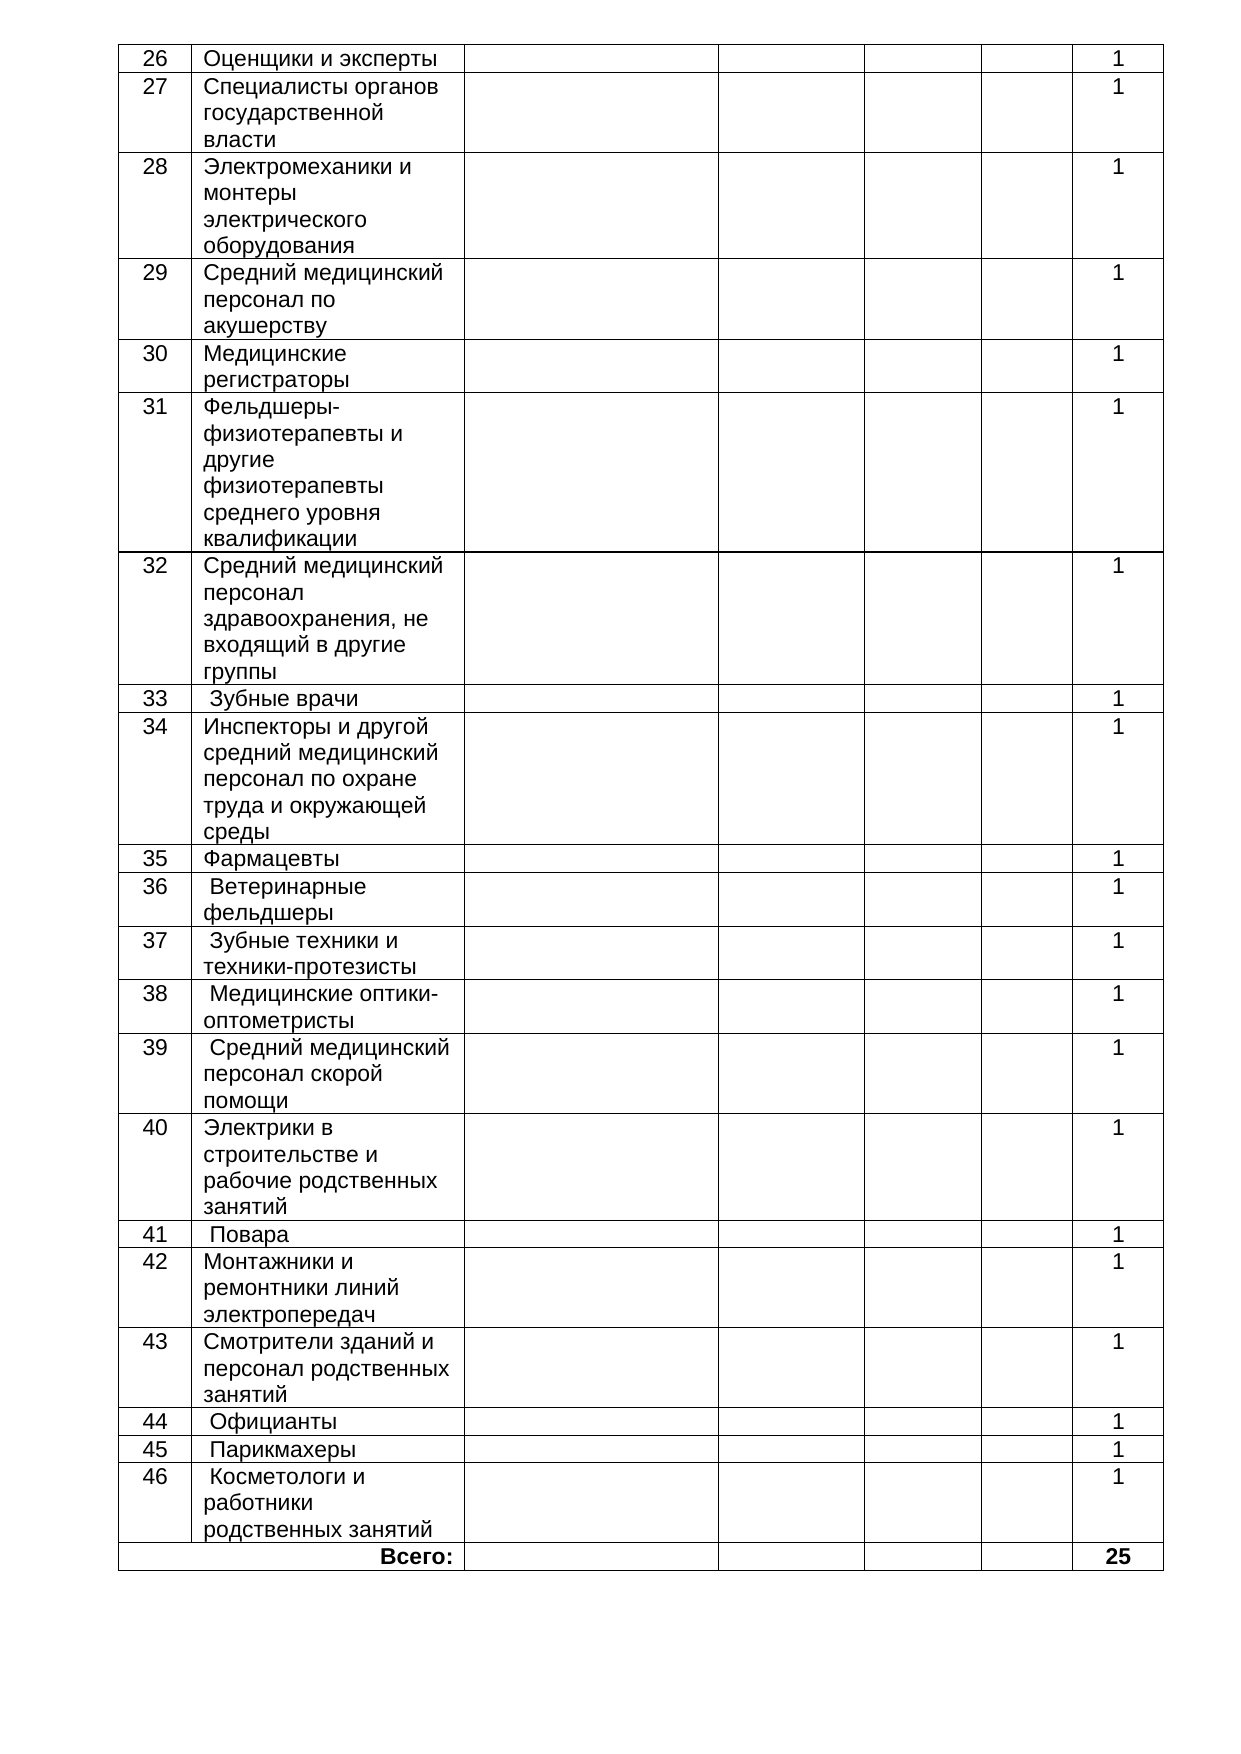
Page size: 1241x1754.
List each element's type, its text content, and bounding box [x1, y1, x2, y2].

table_cell [719, 927, 864, 979]
table_cell [982, 553, 1072, 684]
table_cell [982, 1248, 1072, 1327]
table_cell [719, 259, 864, 338]
table_cell [719, 153, 864, 258]
table_cell 1 [1073, 1436, 1163, 1462]
table_cell [982, 1543, 1072, 1569]
table_cell Официанты [192, 1408, 464, 1434]
table_cell 37 [119, 927, 191, 979]
table_cell 1 [1073, 153, 1163, 258]
table_cell Парикмахеры [192, 1436, 464, 1462]
table_cell [719, 393, 864, 551]
table_cell 44 [119, 1408, 191, 1434]
table_cell [982, 1463, 1072, 1542]
table_cell Электромеханики и монтеры электрического оборудования [192, 153, 464, 258]
table_cell 41 [119, 1221, 191, 1247]
table_cell [719, 73, 864, 152]
table_cell [865, 1221, 981, 1247]
table_cell [865, 1034, 981, 1113]
table_cell [865, 1436, 981, 1462]
table_cell 25 [1073, 1543, 1163, 1569]
table_cell [982, 45, 1072, 72]
table_cell 1 [1073, 1463, 1163, 1542]
table_cell [982, 873, 1072, 926]
table_cell [982, 1328, 1072, 1407]
table_cell [719, 45, 864, 72]
table_cell [465, 1034, 718, 1113]
table_cell [465, 1114, 718, 1219]
table_cell Специалисты органов государственной власти [192, 73, 464, 152]
table_cell [719, 845, 864, 872]
table_cell 36 [119, 873, 191, 926]
table_cell [465, 1408, 718, 1434]
table_cell [719, 685, 864, 712]
table_cell [465, 1248, 718, 1327]
table_cell [982, 1408, 1072, 1434]
table_cell 1 [1073, 927, 1163, 979]
table_cell [865, 1248, 981, 1327]
table_cell [719, 1463, 864, 1542]
table_cell [465, 713, 718, 844]
table_cell [465, 45, 718, 72]
table_cell 1 [1073, 553, 1163, 684]
table_cell [465, 73, 718, 152]
table_cell [865, 873, 981, 926]
table_cell [865, 927, 981, 979]
table_cell Средний медицинский персонал скорой помощи [192, 1034, 464, 1113]
table_cell Фармацевты [192, 845, 464, 872]
table_cell 1 [1073, 980, 1163, 1033]
table_cell 39 [119, 1034, 191, 1113]
table_cell 1 [1073, 340, 1163, 392]
table_cell Монтажники и ремонтники линий электропередач [192, 1248, 464, 1327]
table_cell Электрики в строительстве и рабочие родственных занятий [192, 1114, 464, 1219]
table_cell [465, 1463, 718, 1542]
table_cell [465, 927, 718, 979]
table_cell [865, 259, 981, 338]
table_cell Косметологи и работники родственных занятий [192, 1463, 464, 1542]
table_cell 40 [119, 1114, 191, 1219]
table_cell [982, 1436, 1072, 1462]
table_cell [465, 980, 718, 1033]
table_cell [465, 685, 718, 712]
table_cell [865, 393, 981, 551]
table_cell 30 [119, 340, 191, 392]
table_cell [865, 1543, 981, 1569]
table_cell [865, 845, 981, 872]
table_cell [865, 1408, 981, 1434]
table_cell [865, 685, 981, 712]
table_cell Инспекторы и другой средний медицинский персонал по охране труда и окружающей среды [192, 713, 464, 844]
table_cell [719, 340, 864, 392]
table_cell 1 [1073, 73, 1163, 152]
table_cell 1 [1073, 845, 1163, 872]
table_cell 26 [119, 45, 191, 72]
table_cell [465, 553, 718, 684]
table_cell 1 [1073, 1221, 1163, 1247]
table_cell [982, 713, 1072, 844]
table_cell [465, 1543, 718, 1569]
table_cell [982, 393, 1072, 551]
table_cell Медицинские оптики-оптометристы [192, 980, 464, 1033]
table_cell 42 [119, 1248, 191, 1327]
table_cell [719, 1328, 864, 1407]
table_cell 1 [1073, 1034, 1163, 1113]
table_cell 1 [1073, 1328, 1163, 1407]
table_cell [719, 1221, 864, 1247]
table_cell 1 [1073, 713, 1163, 844]
table_cell [465, 340, 718, 392]
table_cell [982, 685, 1072, 712]
table_cell [719, 1034, 864, 1113]
table_cell [865, 73, 981, 152]
table_cell 27 [119, 73, 191, 152]
table_cell [865, 45, 981, 72]
table_cell [865, 1114, 981, 1219]
table_cell [719, 873, 864, 926]
table_cell [982, 980, 1072, 1033]
table_cell [865, 340, 981, 392]
table_cell [865, 980, 981, 1033]
table_cell Зубные врачи [192, 685, 464, 712]
table_cell [465, 393, 718, 551]
table_cell 1 [1073, 1408, 1163, 1434]
table_cell [719, 1248, 864, 1327]
table_cell 1 [1073, 873, 1163, 926]
table_cell [865, 713, 981, 844]
table_cell 33 [119, 685, 191, 712]
table_cell [865, 1463, 981, 1542]
table_cell 43 [119, 1328, 191, 1407]
table_cell Повара [192, 1221, 464, 1247]
table_cell 31 [119, 393, 191, 551]
table_cell [465, 1328, 718, 1407]
table_cell 45 [119, 1436, 191, 1462]
table_cell [982, 1221, 1072, 1247]
table_cell Всего: [119, 1543, 464, 1569]
table_cell Фельдшеры-физиотерапевты и другие физиотерапевты среднего уровня квалификации [192, 393, 464, 551]
table_cell Медицинские регистраторы [192, 340, 464, 392]
table_cell [465, 873, 718, 926]
table_cell [982, 259, 1072, 338]
table_cell [465, 259, 718, 338]
table_cell [465, 1436, 718, 1462]
table_cell [719, 713, 864, 844]
table_cell [719, 1114, 864, 1219]
table_cell 1 [1073, 1248, 1163, 1327]
table_cell [465, 153, 718, 258]
table_cell [719, 1543, 864, 1569]
table_cell [465, 845, 718, 872]
table_cell Ветеринарные фельдшеры [192, 873, 464, 926]
table_cell Оценщики и эксперты [192, 45, 464, 72]
table_cell [982, 153, 1072, 258]
table_cell 32 [119, 553, 191, 684]
table_cell Средний медицинский персонал по акушерству [192, 259, 464, 338]
table_cell [982, 1114, 1072, 1219]
table_cell [719, 1408, 864, 1434]
table_cell [982, 1034, 1072, 1113]
table_cell 1 [1073, 1114, 1163, 1219]
table_cell Зубные техники и техники-протезисты [192, 927, 464, 979]
table_cell [465, 1221, 718, 1247]
table_cell [865, 553, 981, 684]
table_cell [719, 553, 864, 684]
table_cell [982, 340, 1072, 392]
table_cell 1 [1073, 45, 1163, 72]
table_cell [982, 73, 1072, 152]
table_cell 1 [1073, 259, 1163, 338]
table_cell 38 [119, 980, 191, 1033]
table_cell Средний медицинский персонал здравоохранения, не входящий в другие группы [192, 553, 464, 684]
table_cell 1 [1073, 393, 1163, 551]
table_cell [865, 153, 981, 258]
table_cell 1 [1073, 685, 1163, 712]
table_cell 28 [119, 153, 191, 258]
table_cell [982, 927, 1072, 979]
table_cell [982, 845, 1072, 872]
table_cell [719, 1436, 864, 1462]
table_cell Смотрители зданий и персонал родственных занятий [192, 1328, 464, 1407]
table_cell [719, 980, 864, 1033]
table_cell 46 [119, 1463, 191, 1542]
table_cell 34 [119, 713, 191, 844]
table_cell [865, 1328, 981, 1407]
table_cell 35 [119, 845, 191, 872]
table_cell 29 [119, 259, 191, 338]
